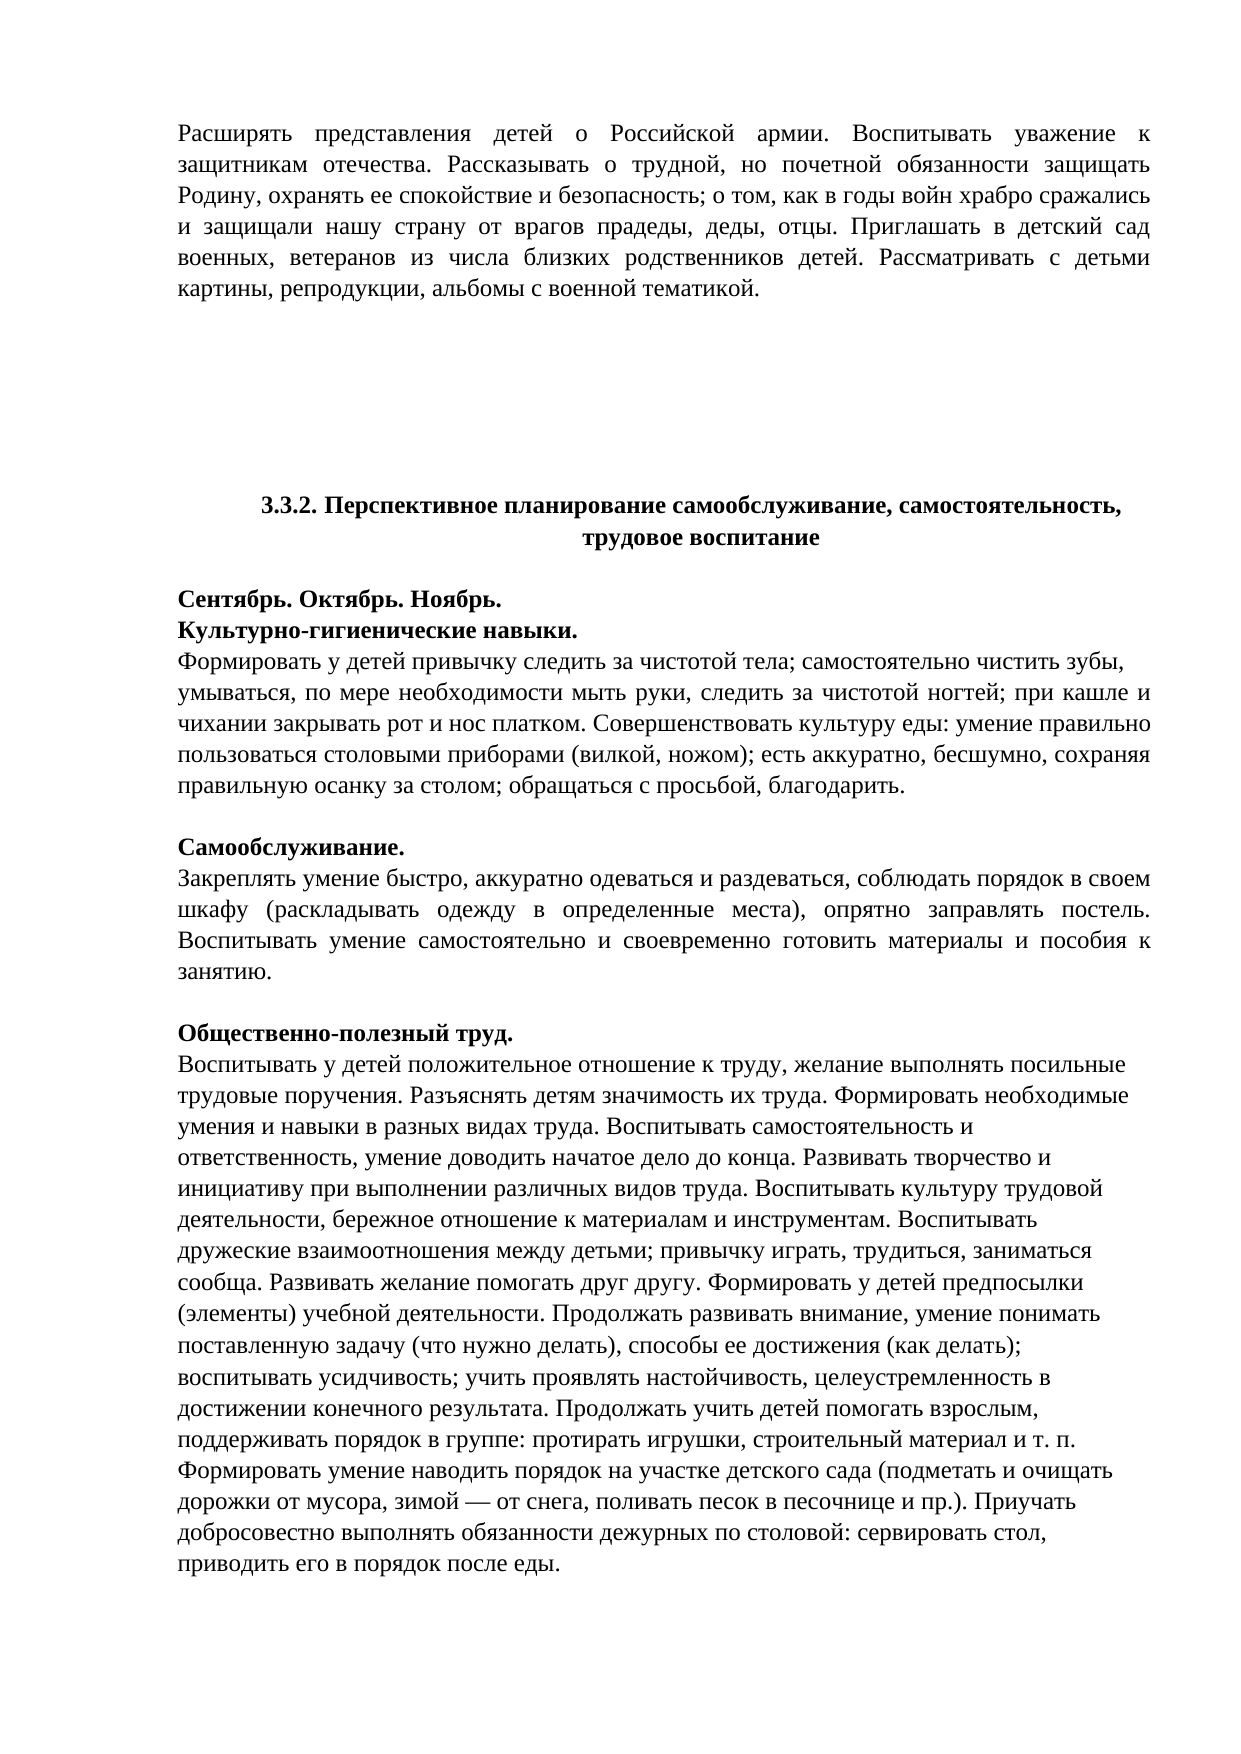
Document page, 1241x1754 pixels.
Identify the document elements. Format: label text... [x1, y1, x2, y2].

text Сентябрь. Октябрь. Ноябрь. [177, 584, 1152, 612]
text Культурно-гигиенические навыки. [177, 615, 1152, 643]
text Воспитывать у детей положительное отношение к труду, желание выполнять посильные трудовые поручения. Разъяснять детям значимость их труда. Формировать необходимые умения и навыки в разных видах труда. Воспитывать самостоятельность и ответственность, умение доводить начатое дело до конца. Развивать творчество и инициативу при выполнении различных видов труда. Воспитывать культуру трудовой деятельности, бережное отношение к материалам и инструментам. Воспитывать дружеские взаимоотношения между детьми; привычку играть, трудиться, заниматься сообща. Развивать желание помогать друг другу. Формировать у детей предпосылки (элементы) учебной деятельности. Продолжать развивать внимание, умение понимать поставленную задачу (что нужно делать), способы ее достижения (как делать); воспитывать усидчивость; учить проявлять настойчивость, целеустремленность в достижении конечного результата. Продолжать учить детей помогать взрослым, поддерживать порядок в группе: протирать игрушки, строительный материал и т. п. Формировать умение наводить порядок на участке детского сада (подметать и очищать дорожки от мусора, зимой — от снега, поливать песок в песочнице и пр.). Приучать добросовестно выполнять обязанности дежурных по столовой: сервировать стол, приводить его в порядок после еды. [177, 1049, 1152, 1577]
text Закреплять умение быстро, аккуратно одеваться и раздеваться, соблюдать порядок в своем шкафу (раскладывать одежду в определенные места), опрятно заправлять постель. Воспитывать умение самостоятельно и своевременно готовить материалы и пособия к занятию. [177, 863, 1152, 985]
text умываться, по мере необходимости мыть руки, следить за чистотой ногтей; при кашле и чихании закрывать рот и нос платком. Совершенствовать культуру еды: умение правильно пользоваться столовыми приборами (вилкой, ножом); есть аккуратно, бесшумно, сохраняя правильную осанку за столом; обращаться с просьбой, благодарить. [177, 677, 1152, 799]
text Самообслуживание. [177, 832, 1152, 861]
list Перспективное планирование самообслуживание, самостоятельность, [231, 491, 1152, 519]
text Общественно-полезный труд. [177, 1018, 1152, 1047]
text Формировать у детей привычку следить за чистотой тела; самостоятельно чистить зубы, [177, 646, 1152, 674]
text трудовое воспитание [294, 522, 1152, 550]
text Расширять представления детей о Российской армии. Воспитывать уважение к защитникам отечества. Рассказывать о трудной, но почетной обязанности защищать Родину, охранять ее спокойствие и безопасность; о том, как в годы войн храбро сражались и защищали нашу страну от врагов прадеды, деды, отцы. Приглашать в детский сад военных, ветеранов из числа близких родственников детей. Рассматривать с детьми картины, репродукции, альбомы с военной тематикой. [177, 118, 1152, 302]
